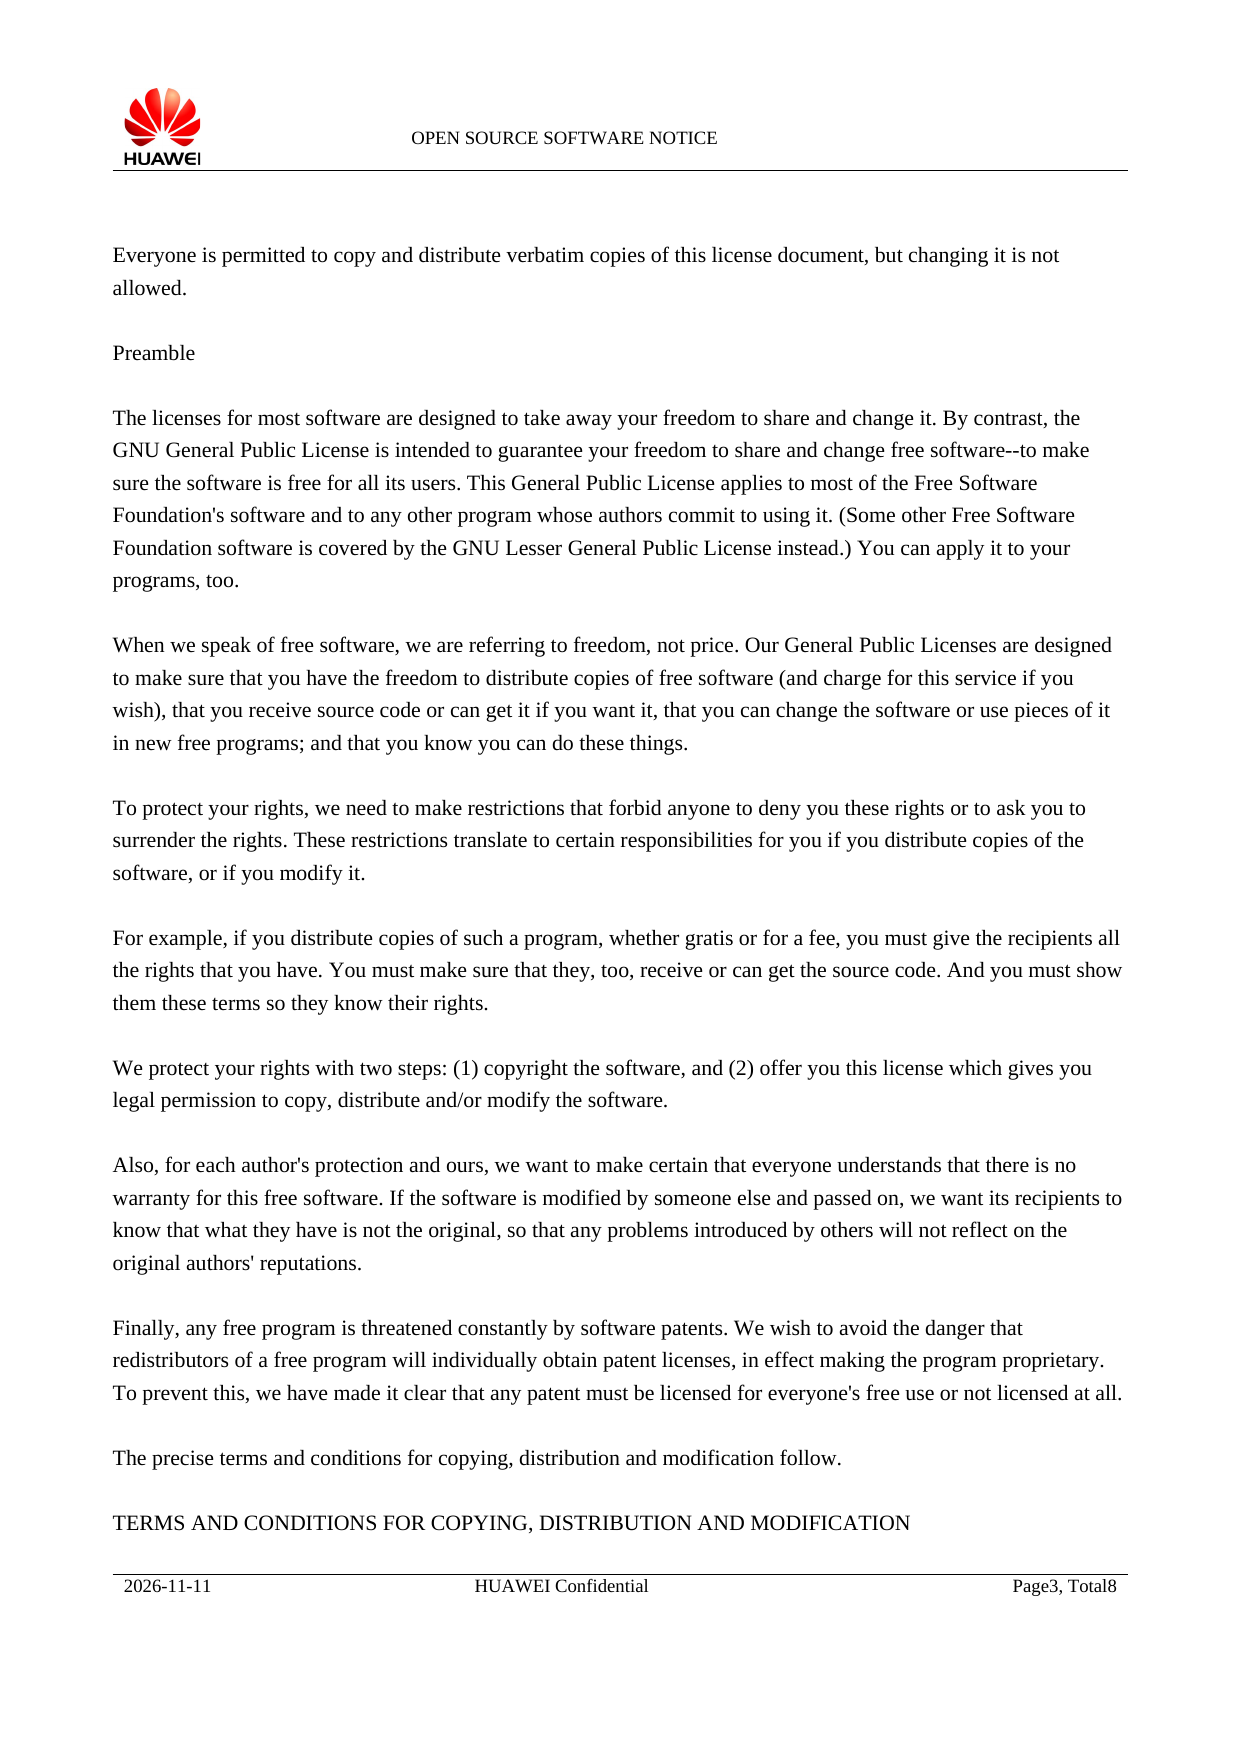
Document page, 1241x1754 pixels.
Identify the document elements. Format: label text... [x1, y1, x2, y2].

picture [124, 88, 201, 165]
